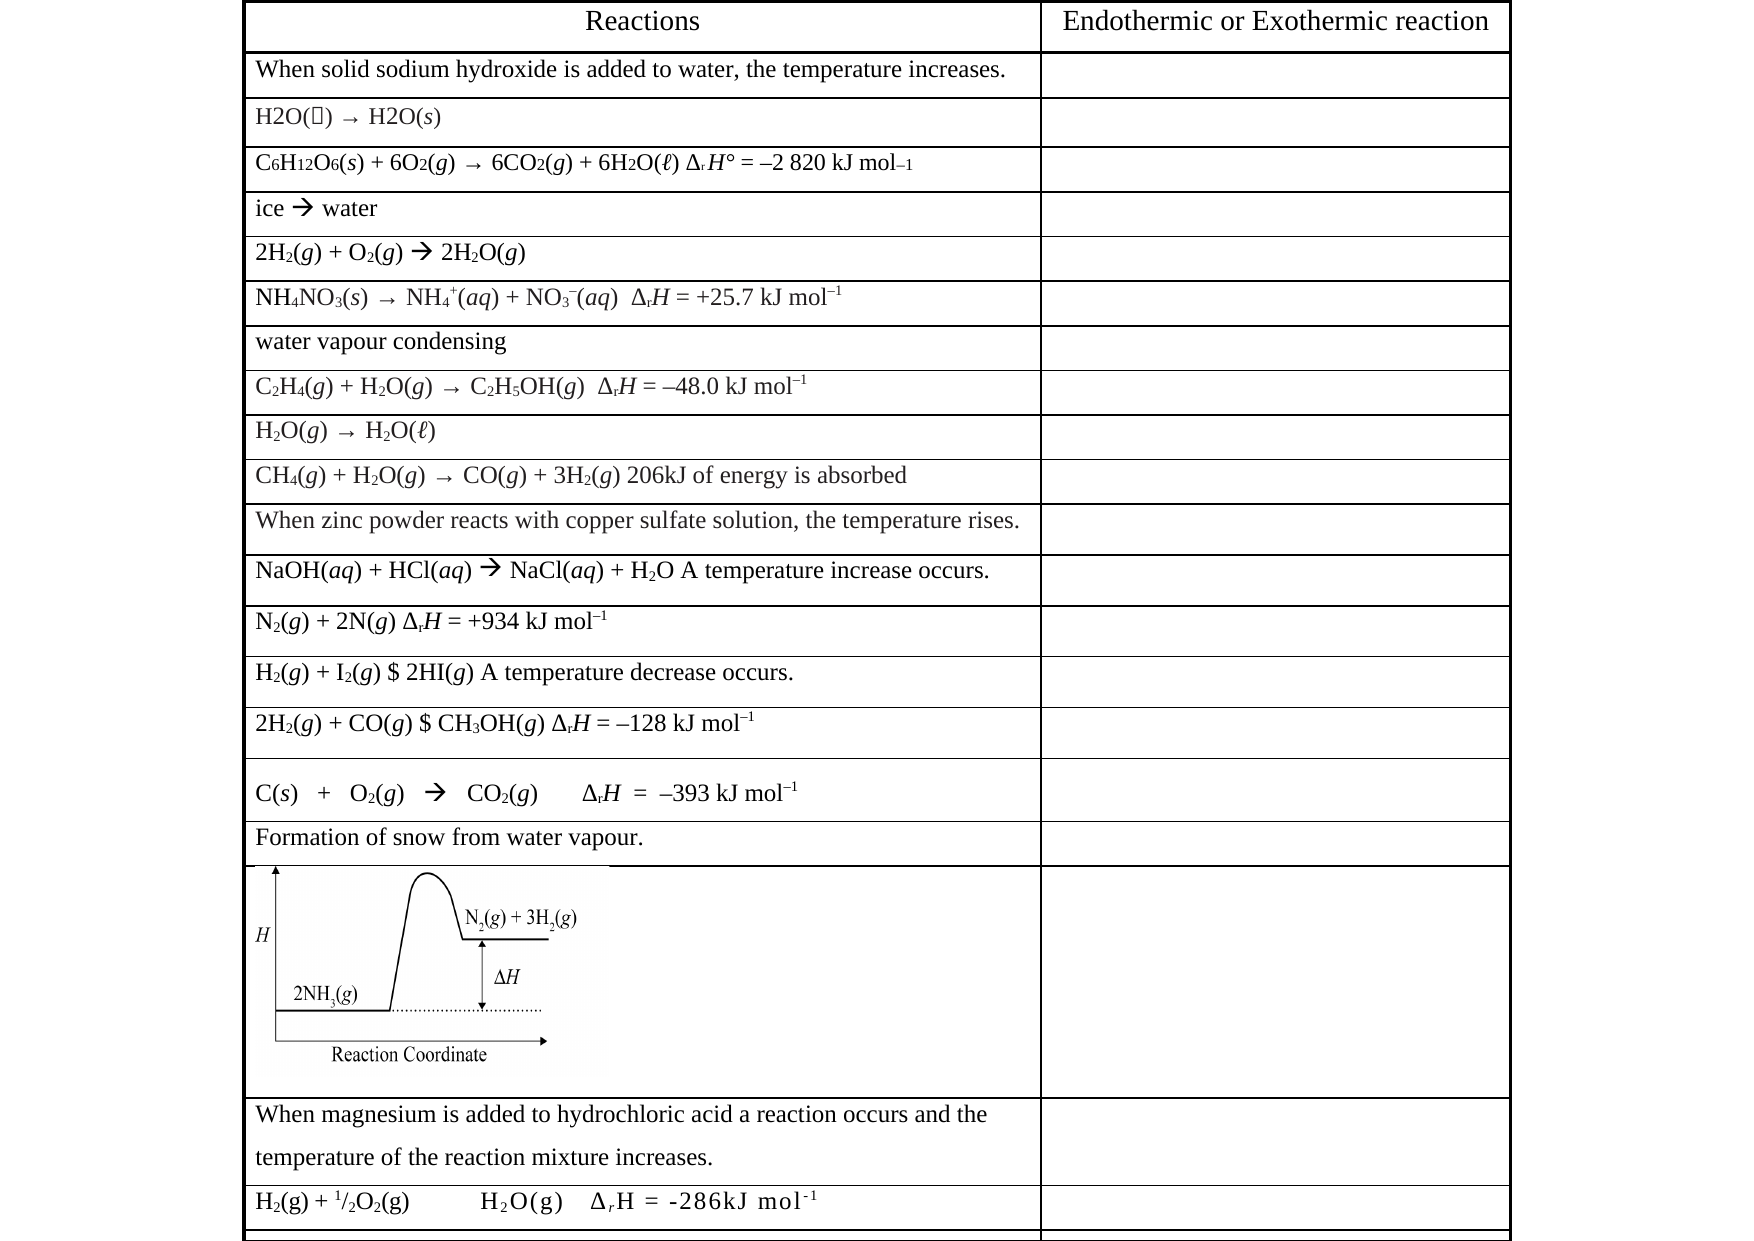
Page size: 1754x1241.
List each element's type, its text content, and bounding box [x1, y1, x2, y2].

table_cell H2O() → H2O(s) [246, 99, 1040, 146]
table_cell When magnesium is added to hydrochloric acid a reaction occurs and the temperature of the reaction mixture increases. [246, 1099, 1040, 1185]
table_cell [1042, 1186, 1509, 1229]
table_cell H2(g) + 1/2O2(g) H2O(g) ΔrH = -286kJ mol-1 [246, 1186, 1040, 1229]
table_cell [1042, 416, 1509, 459]
table_cell [1042, 505, 1509, 554]
table_cell [1042, 148, 1509, 191]
table_cell [246, 867, 1040, 1097]
table_header Reactions [246, 3, 1040, 51]
table_cell [1042, 460, 1509, 503]
table_cell water vapour condensing [246, 327, 1040, 369]
table_cell [1042, 237, 1509, 280]
table_cell NH4NO3(s) → NH4+(aq) + NO3–(aq) ΔrH = +25.7 kJ mol–1 [246, 282, 1040, 325]
table_cell [1042, 54, 1509, 97]
table_cell C(s) + O2(g) CO2(g) ΔrH = –393 kJ mol–1 [246, 759, 1040, 821]
table_cell [1042, 607, 1509, 656]
table_cell [1042, 1099, 1509, 1185]
table_cell H2O(g) → H2O(ℓ) [246, 416, 1040, 459]
table_cell [1042, 193, 1509, 236]
table_cell N2(g) + 2N(g) ΔrH = +934 kJ mol–1 [246, 607, 1040, 656]
picture [255, 866, 610, 1077]
table_cell [1042, 99, 1509, 146]
table_cell When solid sodium hydroxide is added to water, the temperature increases. [246, 54, 1040, 97]
table_header Endothermic or Exothermic reaction [1042, 3, 1509, 51]
table_cell ice water [246, 193, 1040, 236]
table_cell C6H12O6(s) + 6O2(g) → 6CO2(g) + 6H2O(ℓ) Δr H° = –2 820 kJ mol–1 [246, 148, 1040, 191]
table_cell Formation of snow from water vapour. [246, 822, 1040, 865]
table_cell [1042, 759, 1509, 821]
table_cell [1042, 822, 1509, 865]
table_cell [1042, 1231, 1509, 1240]
table_cell 2H2(g) + CO(g) $ CH3OH(g) ΔrH = –128 kJ mol–1 [246, 708, 1040, 757]
table_cell [1042, 867, 1509, 1097]
table_cell H2(g) + I2(g) $ 2HI(g) A temperature decrease occurs. [246, 657, 1040, 707]
table_cell [1042, 657, 1509, 707]
table_cell [1042, 556, 1509, 605]
table_cell [1042, 708, 1509, 757]
table_cell When zinc powder reacts with copper sulfate solution, the temperature rises. [246, 505, 1040, 554]
table_cell [1042, 371, 1509, 414]
table_cell [1042, 327, 1509, 369]
table_cell NaOH(aq) + HCl(aq) NaCl(aq) + H2O A temperature increase occurs. [246, 556, 1040, 605]
table_cell CH4(g) + H2O(g) → CO(g) + 3H2(g) 206kJ of energy is absorbed [246, 460, 1040, 503]
table_cell 2H2(g) + O2(g) 2H2O(g) [246, 237, 1040, 280]
table_cell [1042, 282, 1509, 325]
table_cell C2H4(g) + H2O(g) → C2H5OH(g) ΔrH = –48.0 kJ mol–1 [246, 371, 1040, 414]
